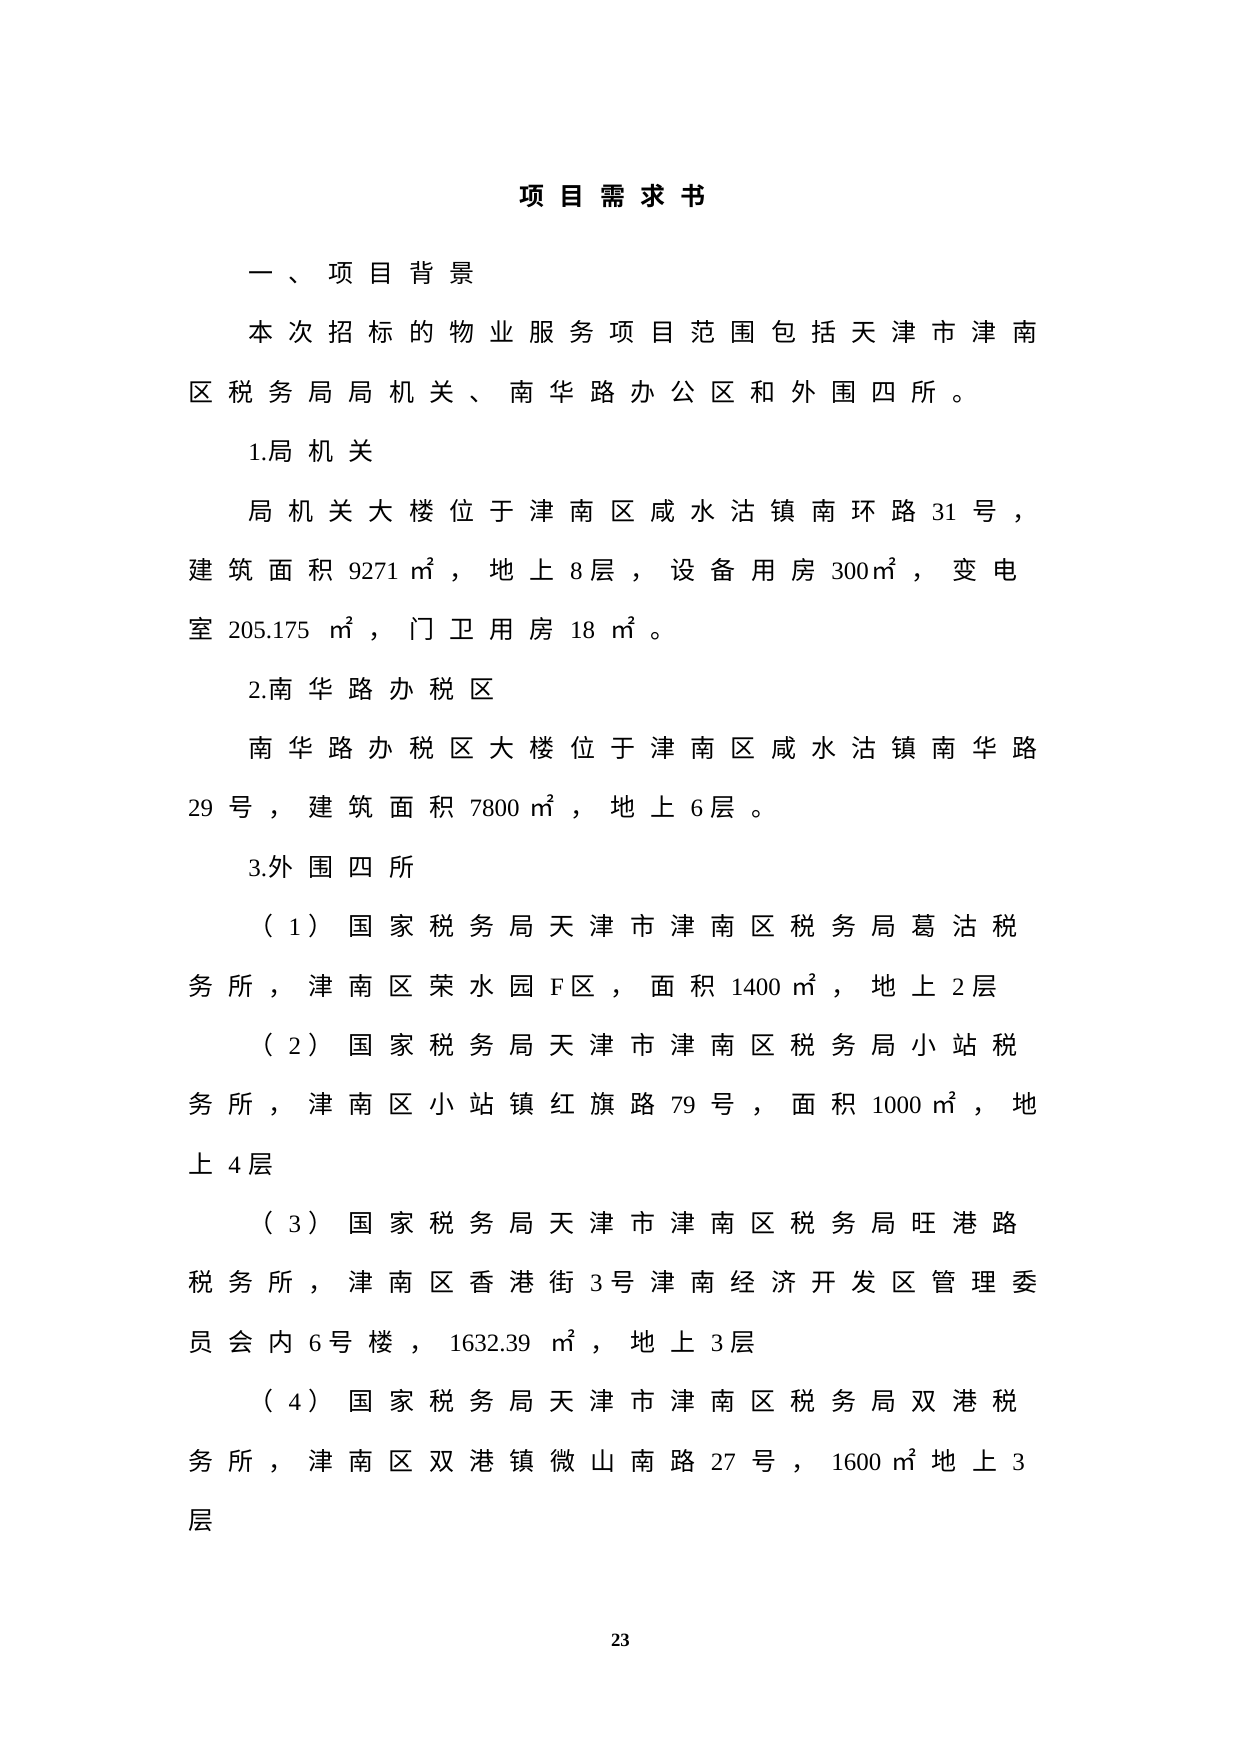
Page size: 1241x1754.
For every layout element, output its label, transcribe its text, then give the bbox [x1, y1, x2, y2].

text （1）国家税务局天津市津南区税务局葛沽税务所，津南区荣水园F区，面积1400㎡，地上2层 [188, 895, 1052, 1014]
text （4）国家税务局天津市津南区税务局双港税务所，津南区双港镇微山南路27号，1600㎡地上3层 [188, 1370, 1052, 1548]
text 3.外围四所 [188, 836, 1052, 895]
text 局机关大楼位于津南区咸水沽镇南环路31号，建筑面积9271㎡，地上8层，设备用房300㎡，变电室205.175㎡，门卫用房18㎡。 [188, 479, 1052, 658]
text 2.南华路办税区 [188, 658, 1052, 717]
text 本次招标的物业服务项目范围包括天津市津南区税务局局机关、南华路办公区和外围四所。 [188, 301, 1052, 420]
text （3）国家税务局天津市津南区税务局旺港路税务所，津南区香港街3号津南经济开发区管理委员会内6号楼，1632.39㎡，地上3层 [188, 1192, 1052, 1370]
text 一、项目背景 [188, 242, 1052, 301]
text （2）国家税务局天津市津南区税务局小站税务所，津南区小站镇红旗路79号，面积1000㎡，地上4层 [188, 1014, 1052, 1192]
text 项目需求书 [188, 164, 1052, 224]
text 1.局机关 [188, 420, 1052, 479]
text 南华路办税区大楼位于津南区咸水沽镇南华路29号，建筑面积7800㎡，地上6层。 [188, 717, 1052, 836]
